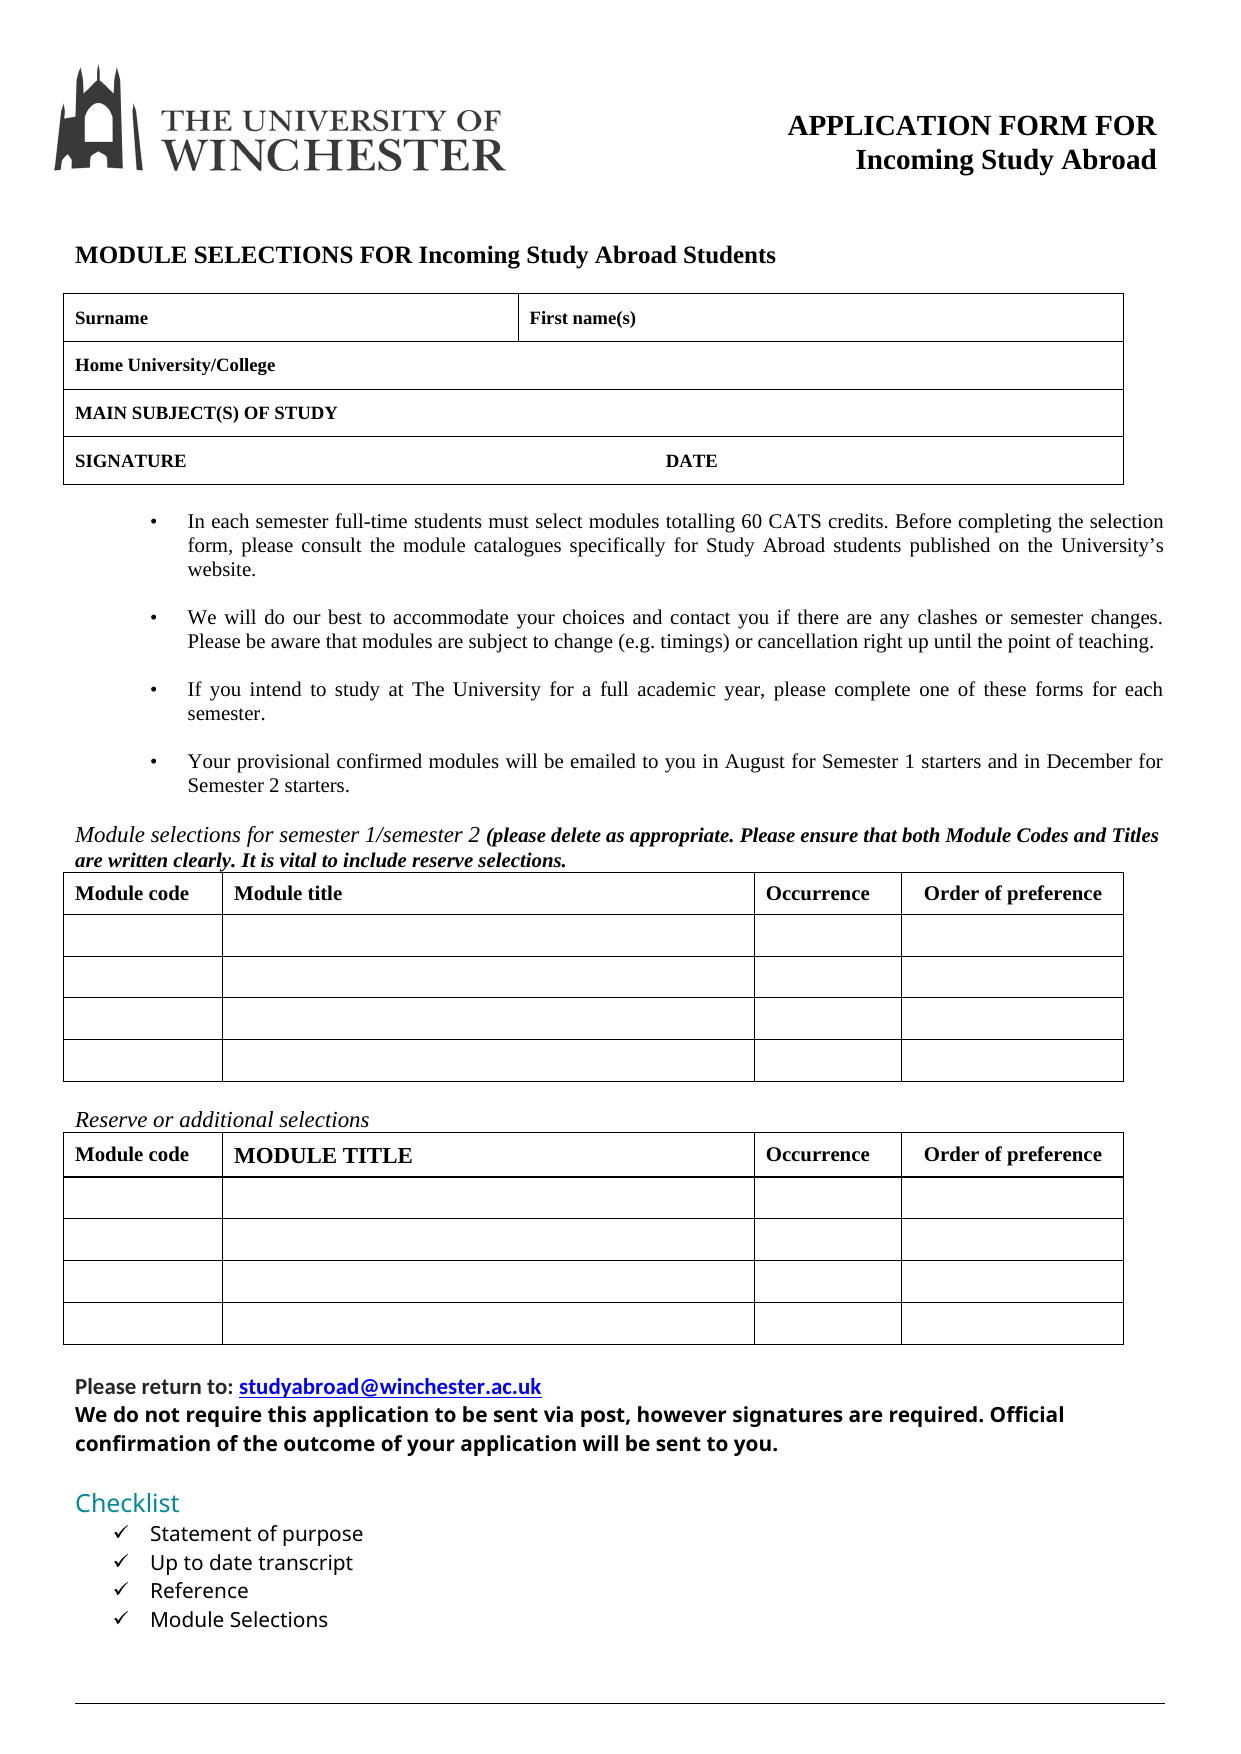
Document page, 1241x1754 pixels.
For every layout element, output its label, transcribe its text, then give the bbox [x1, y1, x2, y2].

table_cell [902, 1178, 1123, 1218]
table_cell [223, 1040, 754, 1081]
table_cell Signature Date [64, 437, 1123, 484]
list Up to date transcript [112, 1548, 1165, 1576]
table_cell [64, 1261, 222, 1302]
list Your provisional confirmed modules will be emailed to you in August for Semester 1 starters and in December for Semester 2 starters. [150, 749, 1165, 797]
table_cell [223, 915, 754, 956]
table_header Please return to: studyabroad@winchester.ac.uk We do not require this application to be sent via post, however signatures are required. Official confirmation of the outcome of your application will be sent to you. [64, 1373, 1090, 1457]
table_cell [755, 1261, 901, 1302]
table_header Module title [223, 873, 754, 914]
table_cell [64, 1178, 222, 1218]
table_cell [223, 1303, 754, 1343]
table_header Module title [223, 1133, 754, 1176]
table_header Occurrence [755, 1133, 901, 1176]
list Reference [112, 1576, 1165, 1605]
table_cell [902, 1303, 1123, 1343]
list Module Selections [112, 1605, 1165, 1633]
table_cell [902, 998, 1123, 1039]
table_cell [902, 1219, 1123, 1260]
table_header Surname [64, 294, 518, 341]
table_cell [64, 998, 222, 1039]
table_cell [64, 1219, 222, 1260]
table_cell [64, 1040, 222, 1081]
table_cell Home University/College [64, 342, 1123, 388]
table_cell [755, 1303, 901, 1343]
subtitle Reserve or additional selections [75, 1106, 1165, 1132]
table_cell [64, 915, 222, 956]
list We will do our best to accommodate your choices and contact you if there are any clashes or semester changes. Please be aware that modules are subject to change (e.g. timings) or cancellation right up until the point of teaching. [150, 605, 1165, 653]
picture [54, 64, 506, 171]
table_header Module code [64, 1133, 222, 1176]
text Checklist [75, 1485, 1165, 1519]
table_cell [223, 1261, 754, 1302]
table_cell [223, 1178, 754, 1218]
table_cell [755, 1178, 901, 1218]
table_header Order of preference [902, 873, 1123, 914]
subtitle Module selections for semester 1/semester 2 (please delete as appropriate. Please ensure that both Module Codes and Titles are written clearly. It is vital to include reserve selections. [75, 822, 1165, 872]
table_cell [755, 998, 901, 1039]
table_cell Main Subject(s) of study [64, 390, 1123, 436]
table_header Order of preference [902, 1133, 1123, 1176]
table_header First name(s) [519, 294, 1123, 341]
list If you intend to study at The University for a full academic year, please complete one of these forms for each semester. [150, 677, 1165, 725]
table_cell [223, 998, 754, 1039]
table_cell [223, 1219, 754, 1260]
table_cell [64, 1303, 222, 1343]
list In each semester full-time students must select modules totalling 60 CATS credits. Before completing the selection form, please consult the module catalogues specifically for Study Abroad students published on the University’s website. [150, 509, 1165, 581]
table_cell [902, 957, 1123, 997]
table_cell [755, 915, 901, 956]
table_cell [902, 915, 1123, 956]
table_cell [223, 957, 754, 997]
list Statement of purpose [112, 1519, 1165, 1548]
table_header Occurrence [755, 873, 901, 914]
table_cell [64, 957, 222, 997]
table_cell [755, 1040, 901, 1081]
text MODULE SELECTIONS FOR Incoming Study Abroad Students [75, 240, 1165, 269]
table_cell [755, 1219, 901, 1260]
table_cell [902, 1040, 1123, 1081]
table_cell [755, 957, 901, 997]
table_header Module code [64, 873, 222, 914]
table_cell [902, 1261, 1123, 1302]
